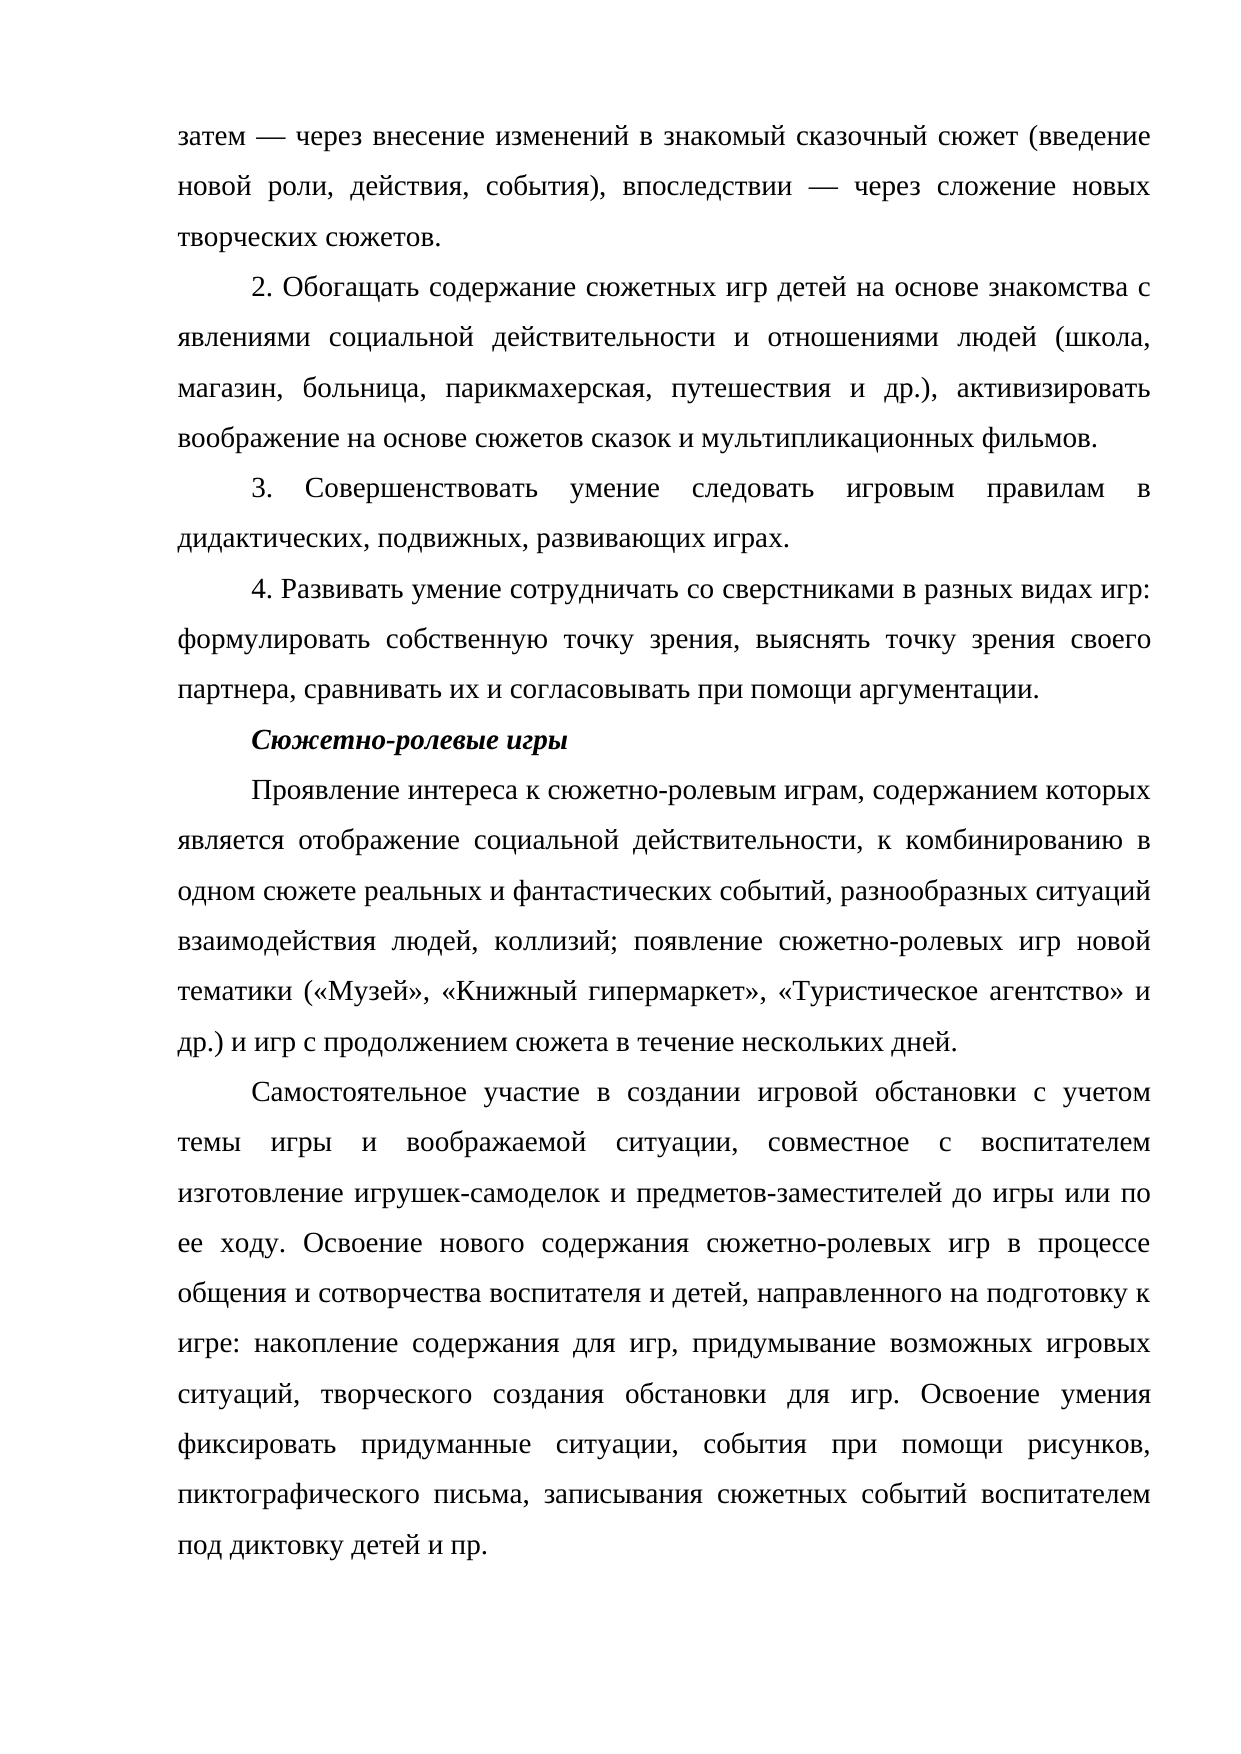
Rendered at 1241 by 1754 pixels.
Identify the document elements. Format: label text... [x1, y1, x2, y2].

text 3. Совершенствовать умение следовать игровым правилам в дидактических, подвижных, развивающих играх. [177, 470, 1152, 554]
text Самостоятельное участие в создании игровой обстановки с учетом темы игры и воображаемой ситуации, совместное с воспитателем изготовление игрушек-самоделок и предметов-заместителей до игры или по ее ходу. Освоение нового содержания сюжетно-ролевых игр в процессе общения и сотворчества воспитателя и детей, направленного на подготовку к игре: накопление содержания для игр, придумывание возможных игровых ситуаций, творческого создания обстановки для игр. Освоение умения фиксировать придуманные ситуации, события при помощи рисунков, пиктографического письма, записывания сюжетных событий воспитателем под диктовку детей и пр. [177, 1074, 1152, 1560]
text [177, 118, 1152, 252]
text Проявление интереса к сюжетно-ролевым играм, содержанием которых является отображение социальной действительности, к комбинированию в одном сюжете реальных и фантастических событий, разнообразных ситуаций взаимодействия людей, коллизий; появление сюжетно-ролевых игр новой тематики («Музей», «Книжный гипермаркет», «Туристическое агентство» и др.) и игр с продолжением сюжета в течение нескольких дней. [177, 772, 1152, 1057]
text 2. Обогащать содержание сюжетных игр детей на основе знакомства с явлениями социальной действительности и отношениями людей (школа, магазин, больница, парикмахерская, путешествия и др.), активизировать воображение на основе сюжетов сказок и мультипликационных фильмов. [177, 269, 1152, 453]
text Сюжетно-ролевые игры [177, 722, 1152, 755]
text 4. Развивать умение сотрудничать со сверстниками в разных видах игр: формулировать собственную точку зрения, выяснять точку зрения своего партнера, сравнивать их и согласовывать при помощи аргументации. [177, 571, 1152, 705]
